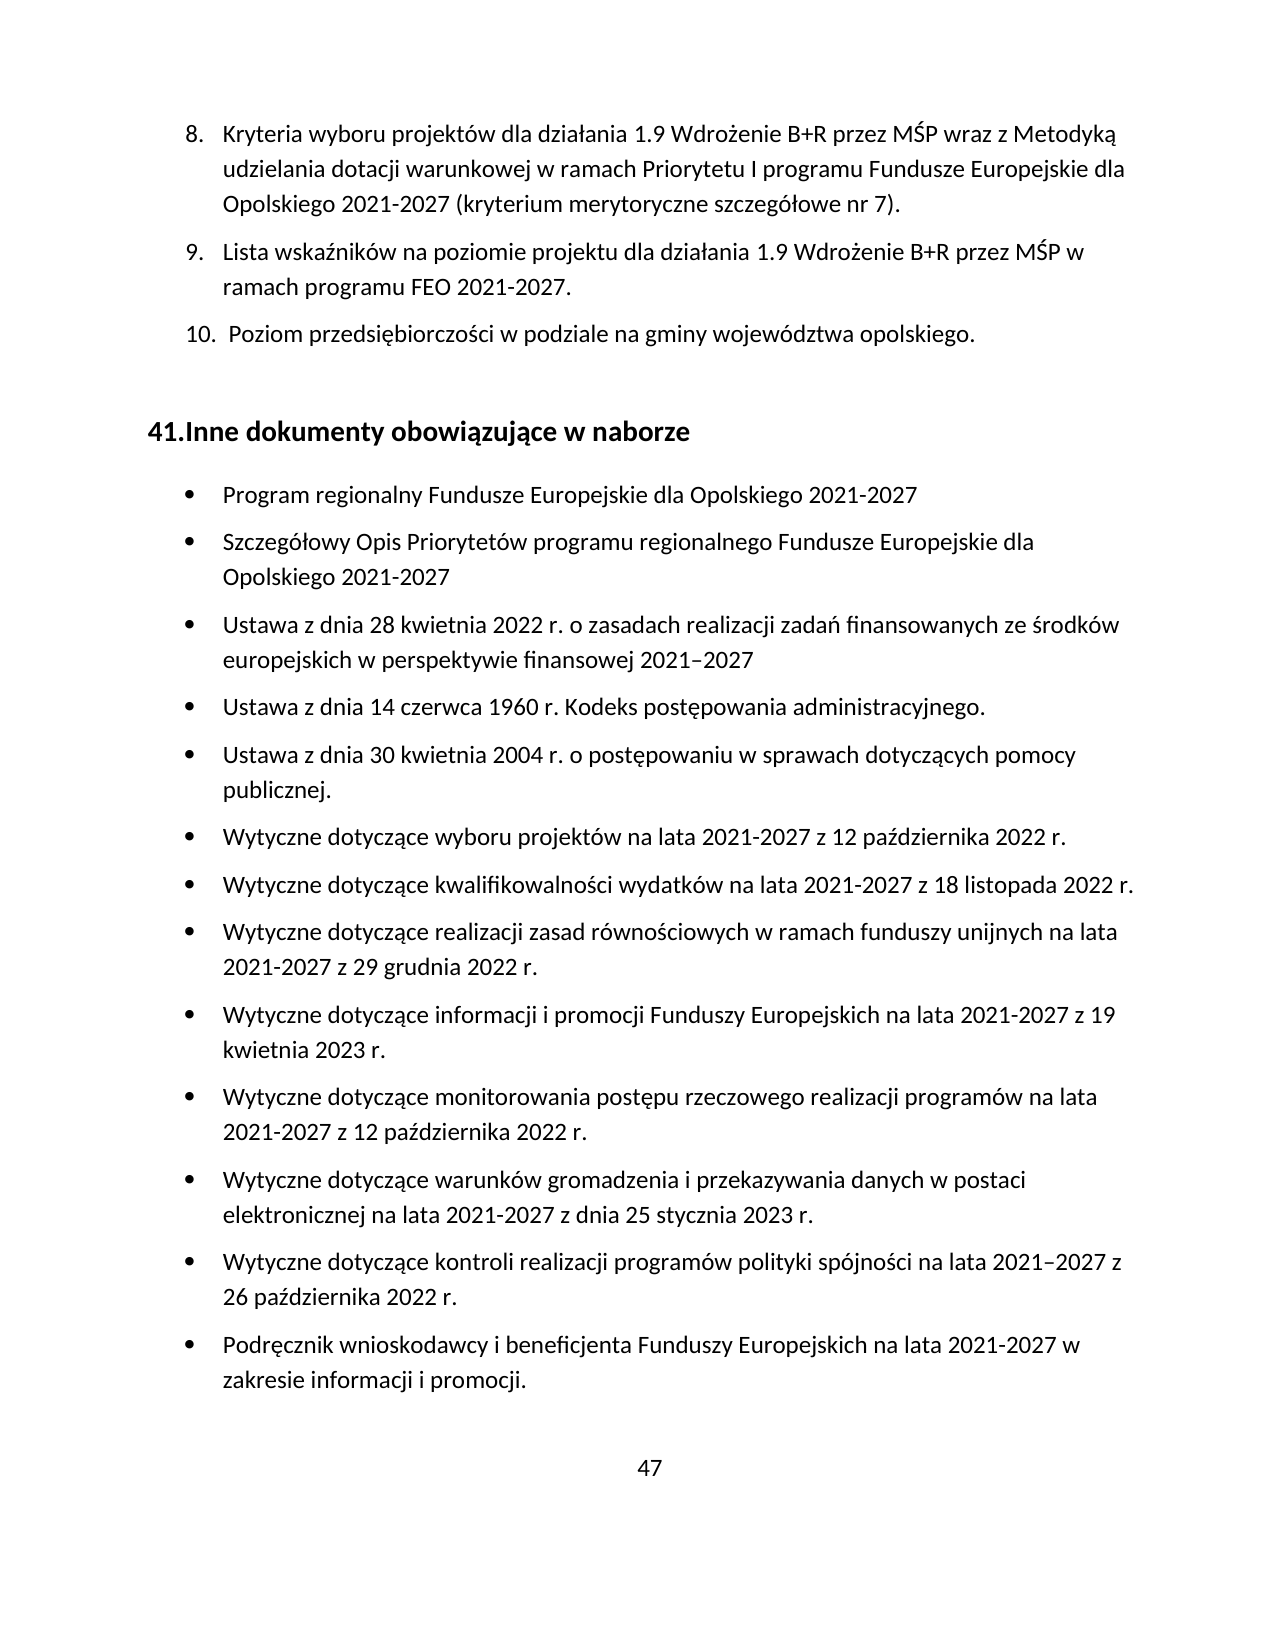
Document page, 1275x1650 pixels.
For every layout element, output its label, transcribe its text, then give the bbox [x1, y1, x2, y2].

list Poziom przedsiębiorczości w podziale na gminy województwa opolskiego. [185, 318, 1152, 349]
list Kryteria wyboru projektów dla działania 1.9 Wdrożenie B+R przez MŚP wraz z Metodyką udzielania dotacji warunkowej w ramach Priorytetu I programu Fundusze Europejskie dla Opolskiego 2021-2027 (kryterium merytoryczne szczegółowe nr 7). [185, 118, 1152, 219]
list Wytyczne dotyczące realizacji zasad równościowych w ramach funduszy unijnych na lata 2021-2027 z 29 grudnia 2022 r. [185, 917, 1152, 982]
list Program regionalny Fundusze Europejskie dla Opolskiego 2021-2027 [185, 479, 1152, 509]
subtitle Inne dokumenty obowiązujące w naborze [148, 413, 1152, 449]
list Ustawa z dnia 30 kwietnia 2004 r. o postępowaniu w sprawach dotyczących pomocy publicznej. [185, 739, 1152, 804]
list Wytyczne dotyczące informacji i promocji Funduszy Europejskich na lata 2021-2027 z 19 kwietnia 2023 r. [185, 999, 1152, 1064]
list Lista wskaźników na poziomie projektu dla działania 1.9 Wdrożenie B+R przez MŚP w ramach programu FEO 2021-2027. [185, 236, 1152, 301]
list Wytyczne dotyczące warunków gromadzenia i przekazywania danych w postaci elektronicznej na lata 2021-2027 z dnia 25 stycznia 2023 r. [185, 1164, 1152, 1229]
list Ustawa z dnia 28 kwietnia 2022 r. o zasadach realizacji zadań finansowanych ze środków europejskich w perspektywie finansowej 2021–2027 [185, 609, 1152, 674]
list Wytyczne dotyczące kontroli realizacji programów polityki spójności na lata 2021–2027 z 26 października 2022 r. [185, 1247, 1152, 1312]
list Wytyczne dotyczące wyboru projektów na lata 2021-2027 z 12 października 2022 r. [185, 822, 1152, 852]
list Szczegółowy Opis Priorytetów programu regionalnego Fundusze Europejskie dla Opolskiego 2021-2027 [185, 527, 1152, 592]
list Wytyczne dotyczące monitorowania postępu rzeczowego realizacji programów na lata 2021-2027 z 12 października 2022 r. [185, 1082, 1152, 1147]
list Ustawa z dnia 14 czerwca 1960 r. Kodeks postępowania administracyjnego. [185, 692, 1152, 722]
list Wytyczne dotyczące kwalifikowalności wydatków na lata 2021-2027 z 18 listopada 2022 r. [185, 869, 1152, 899]
list Podręcznik wnioskodawcy i beneficjenta Funduszy Europejskich na lata 2021-2027 w zakresie informacji i promocji. [185, 1329, 1152, 1394]
